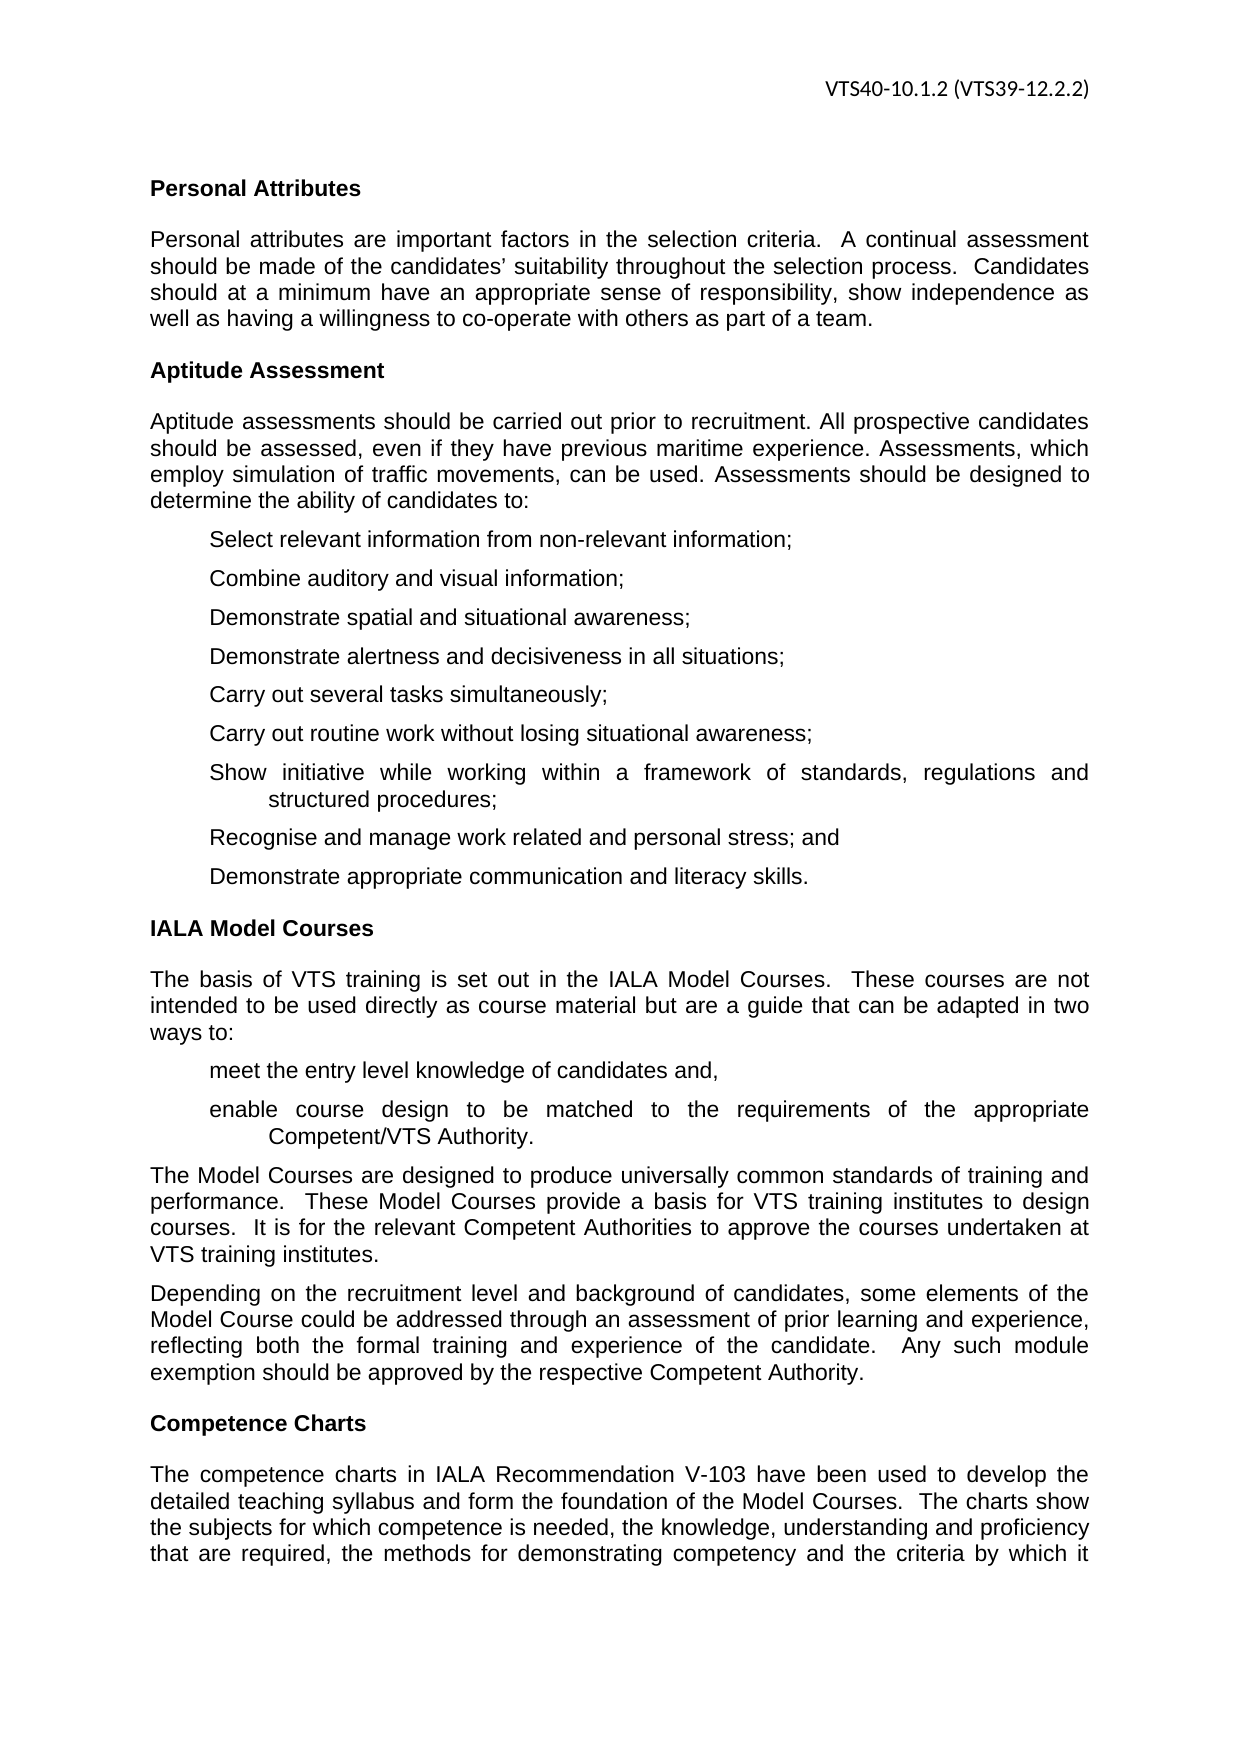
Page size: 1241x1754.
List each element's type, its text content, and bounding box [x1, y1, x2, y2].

text Select relevant information from non-relevant information; [209, 526, 1090, 552]
text The basis of VTS training is set out in the IALA Model Courses. These courses are not intended to be used directly as course material but are a guide that can be adapted in two ways to: [150, 966, 1090, 1045]
text meet the entry level knowledge of candidates and, [209, 1057, 1090, 1084]
text The Model Courses are designed to produce universally common standards of training and performance. These Model Courses provide a basis for VTS training institutes to design courses. It is for the relevant Competent Authorities to approve the courses undertaken at VTS training institutes. [150, 1162, 1090, 1267]
list Competence Charts [150, 1410, 1090, 1436]
list Aptitude Assessment [150, 357, 1090, 383]
text Demonstrate appropriate communication and literacy skills. [209, 863, 1090, 889]
text Show initiative while working within a framework of standards, regulations and structured procedures; [209, 759, 1090, 812]
list Personal Attributes [150, 175, 1090, 201]
text Carry out several tasks simultaneously; [209, 681, 1090, 708]
text Depending on the recruitment level and background of candidates, some elements of the Model Course could be addressed through an assessment of prior learning and experience, reflecting both the formal training and experience of the candidate. Any such module exemption should be approved by the respective Competent Authority. [150, 1279, 1090, 1385]
text enable course design to be matched to the requirements of the appropriate Competent/VTS Authority. [209, 1096, 1090, 1149]
text Carry out routine work without losing situational awareness; [209, 720, 1090, 747]
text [150, 1461, 1090, 1567]
text Demonstrate alertness and decisiveness in all situations; [209, 643, 1090, 669]
text Recognise and manage work related and personal stress; and [209, 824, 1090, 851]
list IALA Model Courses [150, 914, 1090, 941]
text Demonstrate spatial and situational awareness; [209, 604, 1090, 630]
text Combine auditory and visual information; [209, 565, 1090, 591]
text Personal attributes are important factors in the selection criteria. A continual assessment should be made of the candidates’ suitability throughout the selection process. Candidates should at a minimum have an appropriate sense of responsibility, show independence as well as having a willingness to co-operate with others as part of a team. [150, 226, 1090, 332]
text Aptitude assessments should be carried out prior to recruitment. All prospective candidates should be assessed, even if they have previous maritime experience. Assessments, which employ simulation of traffic movements, can be used. Assessments should be designed to determine the ability of candidates to: [150, 408, 1090, 513]
